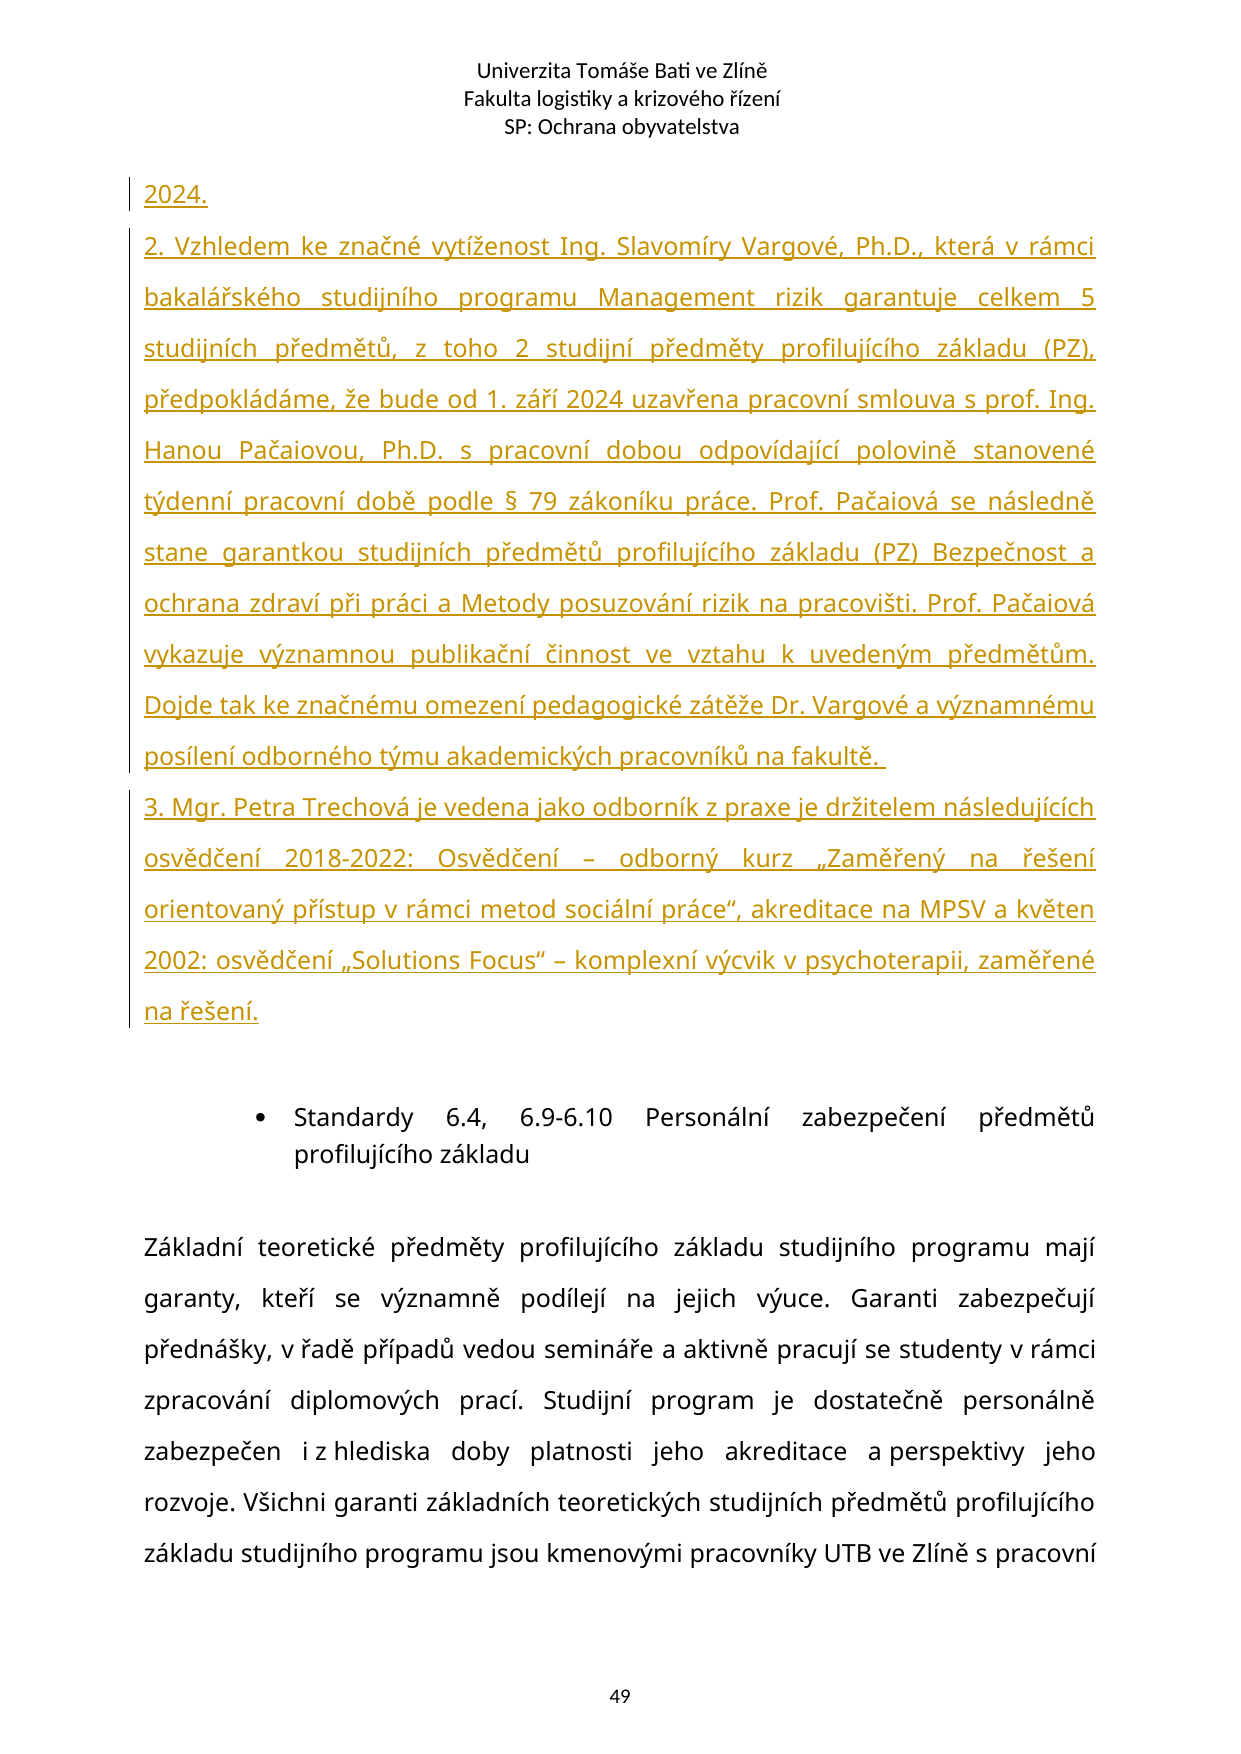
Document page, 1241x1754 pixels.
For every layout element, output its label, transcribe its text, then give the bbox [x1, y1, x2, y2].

subtitle Standardy 6.4, 6.9-6.10 Personální zabezpečení předmětů profilujícího základu [256, 1100, 1096, 1171]
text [143, 1229, 1096, 1569]
